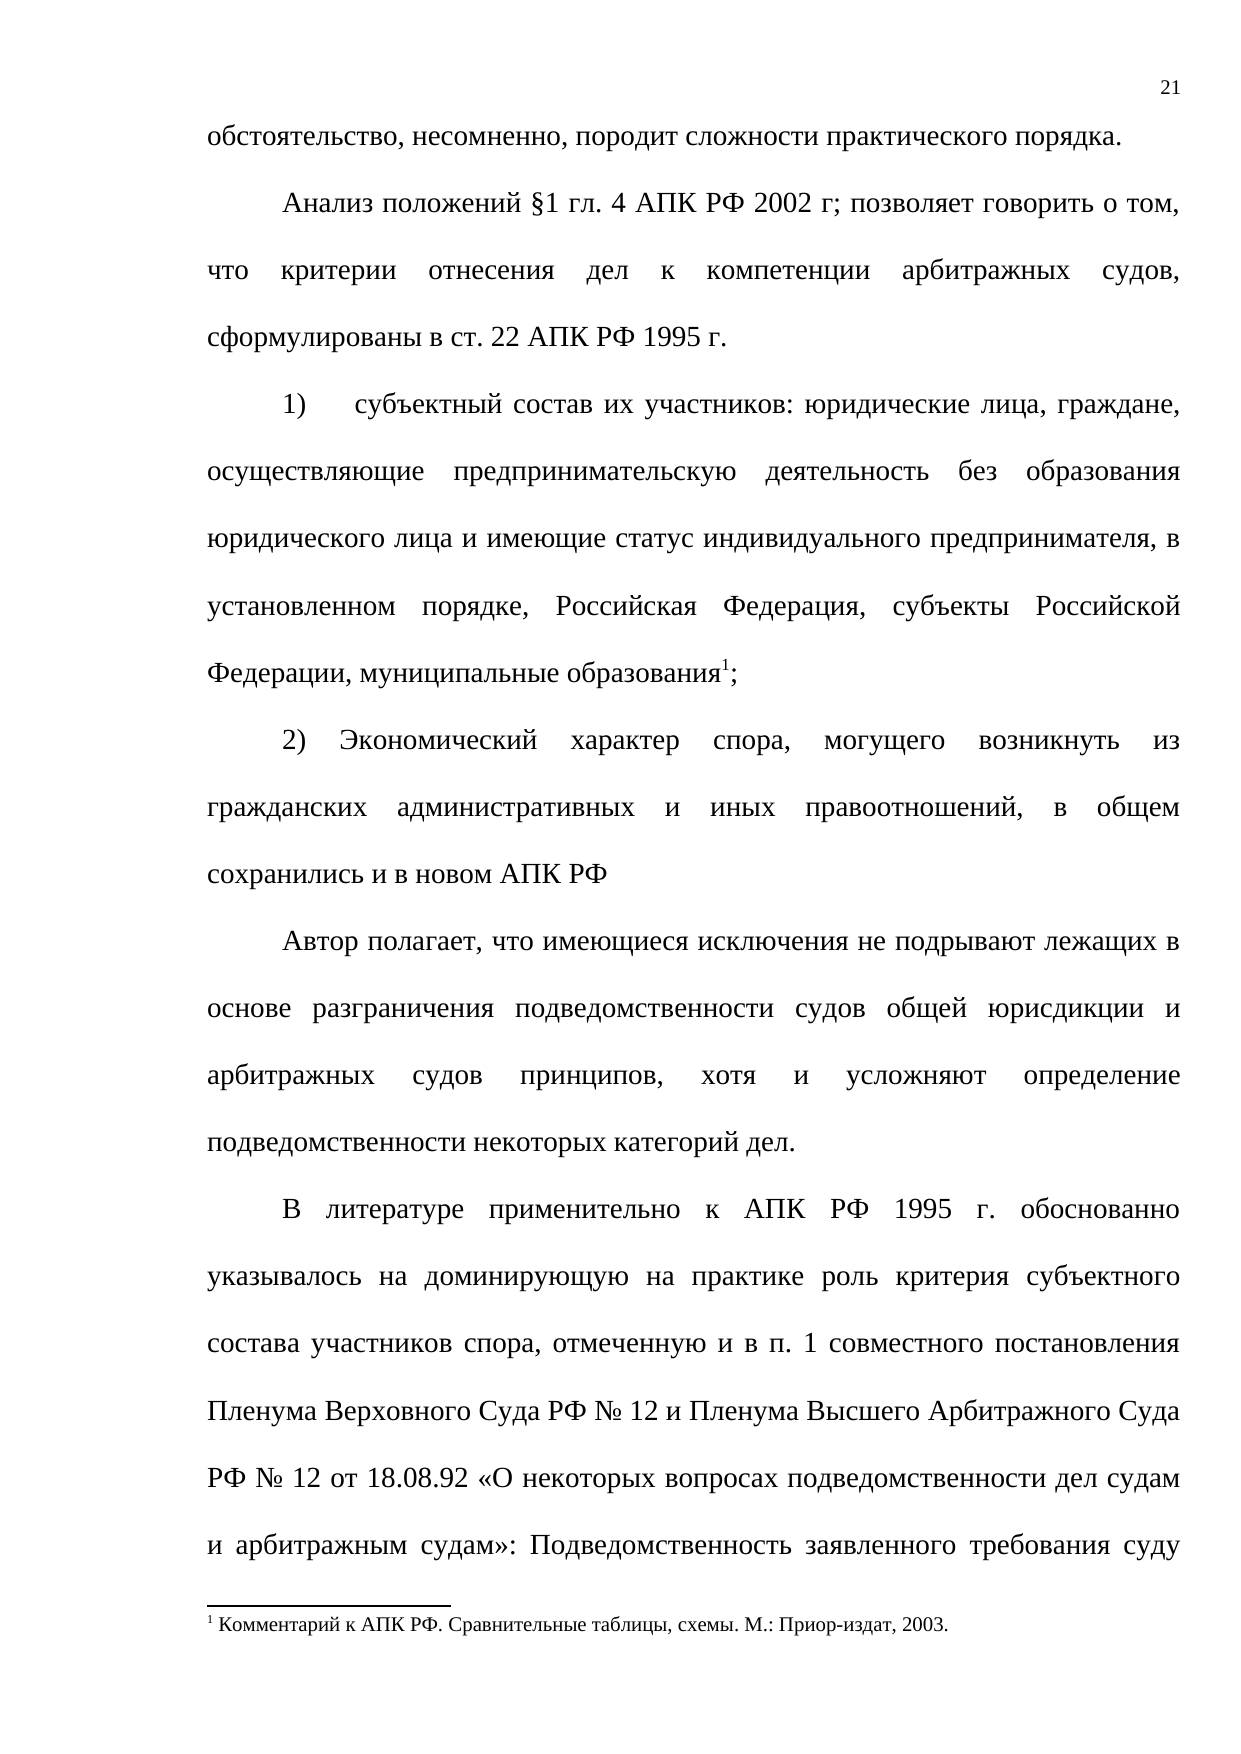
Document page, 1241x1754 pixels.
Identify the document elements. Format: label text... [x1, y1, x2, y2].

text Автор полагает, что имеющиеся исключения не подрывают лежащих в основе разграничения подведомственности судов общей юрисдикции и арбитражных судов принципов, хотя и усложняют определение подведомственности некоторых категорий дел. [207, 923, 1181, 1158]
text 1) субъектный состав их участников: юридические лица, граждане, осуществляющие предпринимательскую деятельность без образования юридического лица и имеющие статус индивидуального предпринимателя, в установленном порядке, Российская Федерация, субъекты Российской Федерации, муниципальные образования; [207, 386, 1181, 688]
text 2) Экономический характер спора, могущего возникнуть из гражданских административных и иных правоотношений, в общем сохранились и в новом АПК РФ [207, 722, 1181, 889]
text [207, 1191, 1181, 1560]
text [207, 118, 1181, 152]
text Анализ положений §1 гл. 4 АПК РФ 2002 г; позволяет говорить о том, что критерии отнесения дел к компетенции арбитражных судов, сформулированы в ст. 22 АПК РФ 1995 г. [207, 185, 1181, 353]
